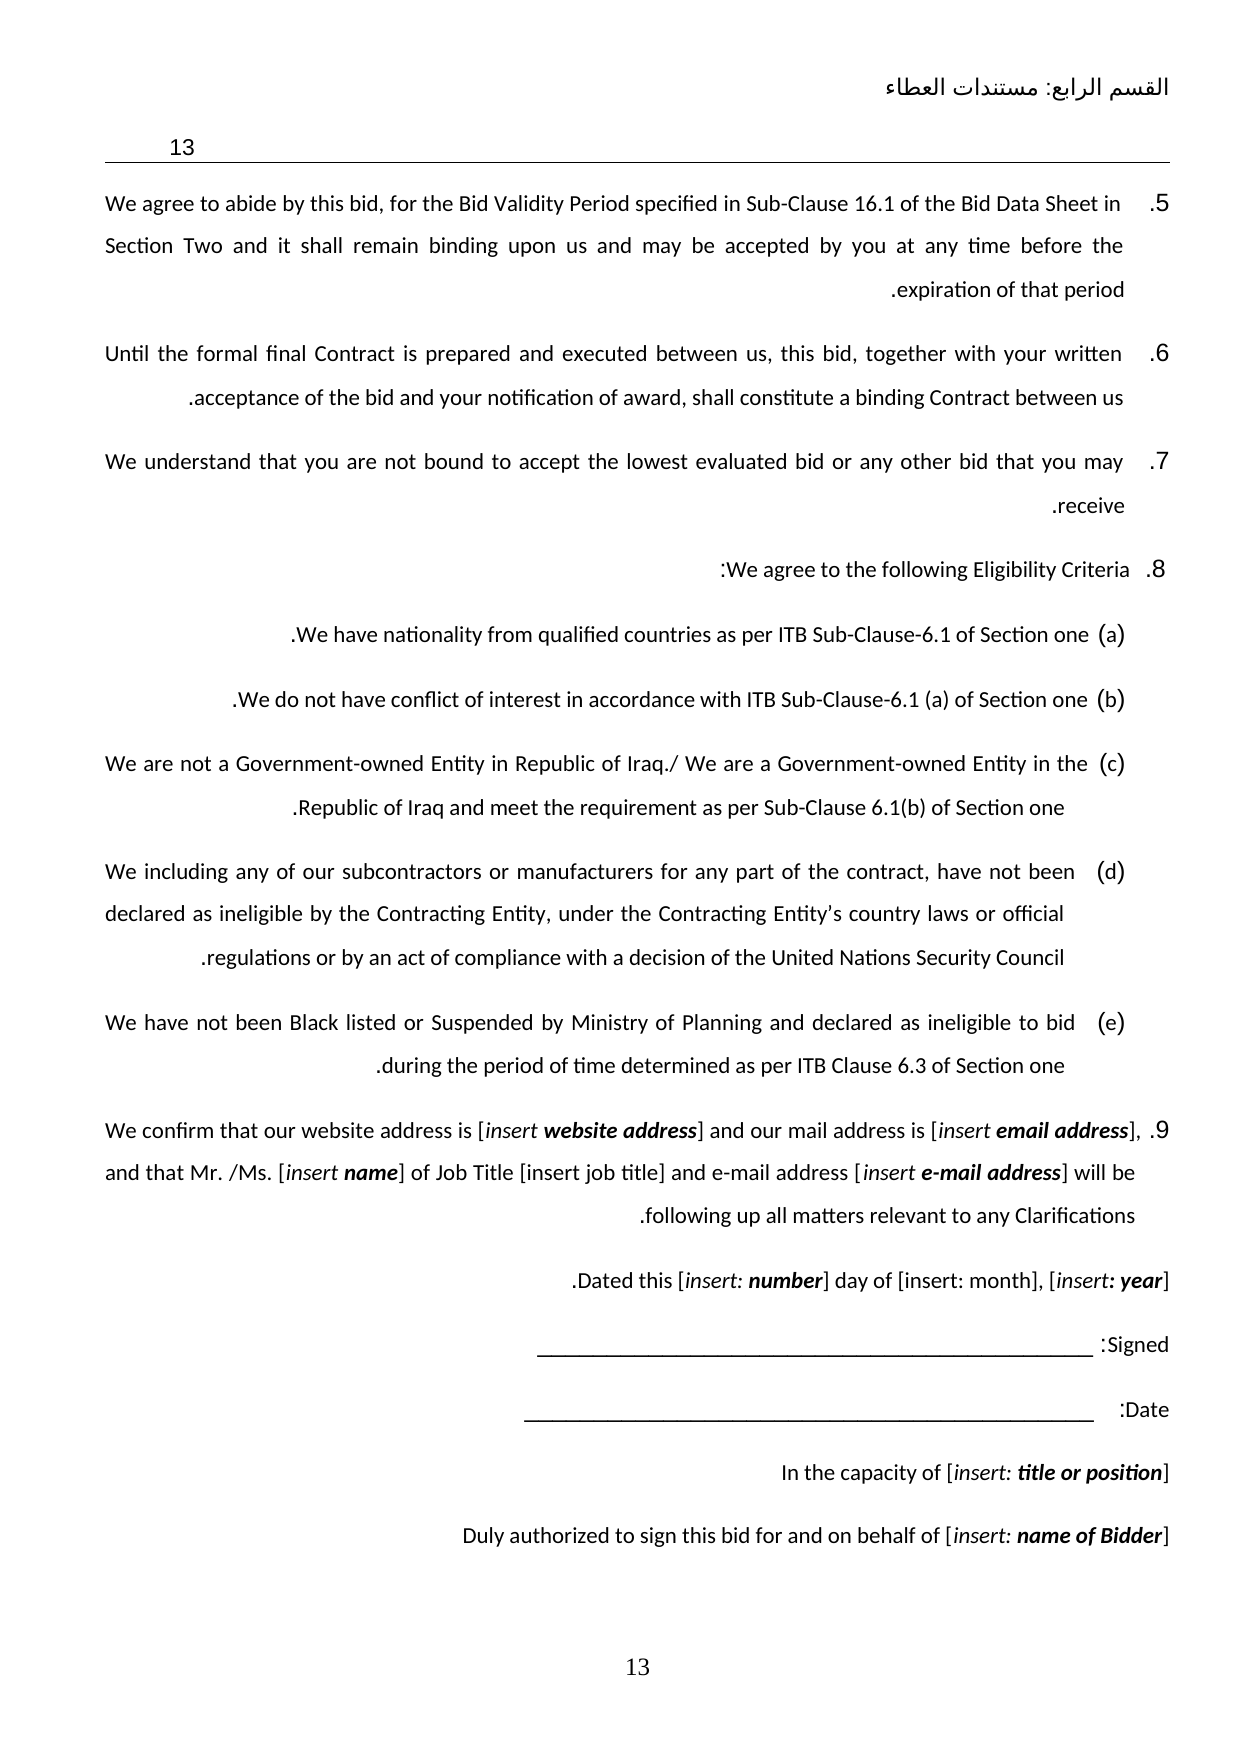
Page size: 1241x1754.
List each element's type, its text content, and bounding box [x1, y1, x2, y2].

text (c) We are not a Government-owned Entity in Republic of Iraq./ We are a Government-owned Entity in the Republic of Iraq and meet the requirement as per Sub-Clause 6.1(b) of Section one. [105, 748, 1125, 821]
text (b) We do not have conflict of interest in accordance with ITB Sub-Clause-6.1 (a) of Section one. [105, 684, 1125, 713]
text (a) We have nationality from qualified countries as per ITB Sub-Clause-6.1 of Section one. [105, 619, 1125, 648]
text 8. We agree to the following Eligibility Criteria: [105, 554, 1166, 584]
text Date: _________________________________________ [105, 1394, 1170, 1423]
text Signed: ________________________________________ [105, 1329, 1170, 1358]
text (e) We have not been Black listed or Suspended by Ministry of Planning and declared as ineligible to bid during the period of time determined as per ITB Clause 6.3 of Section one. [105, 1006, 1125, 1079]
text 6. Until the formal final Contract is prepared and executed between us, this bid, together with your written acceptance of the bid and your notification of award, shall constitute a binding Contract between us. [105, 338, 1170, 411]
text 9. We confirm that our website address is [insert website address] and our mail address is [insert email address], and that Mr. /Ms. [insert name] of Job Title [insert job title] and e-mail address [insert e-mail address] will be following up all matters relevant to any Clarifications. [105, 1114, 1170, 1229]
text 7. We understand that you are not bound to accept the lowest evaluated bid or any other bid that you may receive. [105, 446, 1170, 519]
text Dated this [insert: number] day of [insert: month], [insert: year]. [105, 1265, 1170, 1294]
text In the capacity of [insert: title or position] [105, 1458, 1170, 1486]
text 5. We agree to abide by this bid, for the Bid Validity Period specified in Sub-Clause 16.1 of the Bid Data Sheet in Section Two and it shall remain binding upon us and may be accepted by you at any time before the expiration of that period. [105, 188, 1170, 303]
text (d) We including any of our subcontractors or manufacturers for any part of the contract, have not been declared as ineligible by the Contracting Entity, under the Contracting Entity’s country laws or official regulations or by an act of compliance with a decision of the United Nations Security Council. [105, 856, 1125, 971]
text Duly authorized to sign this bid for and on behalf of [insert: name of Bidder] [105, 1521, 1170, 1549]
